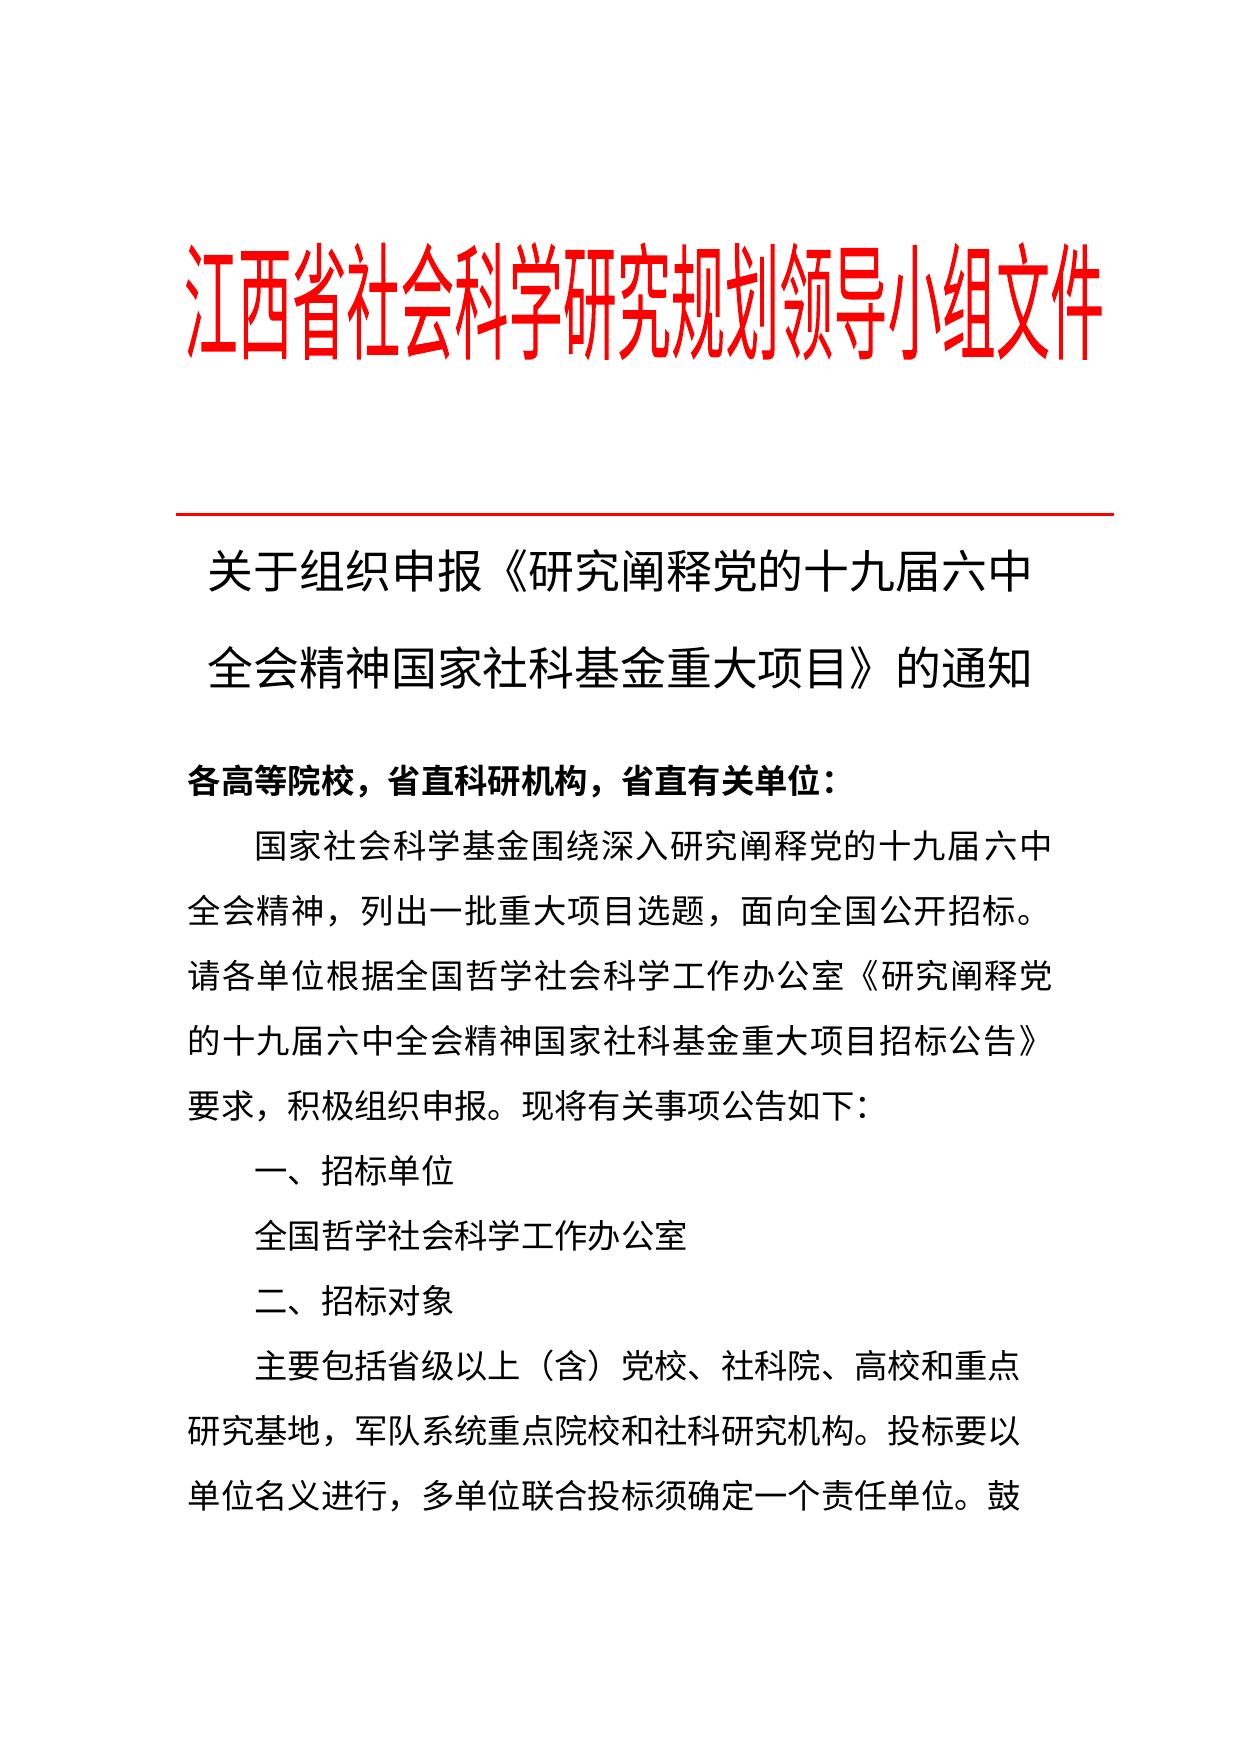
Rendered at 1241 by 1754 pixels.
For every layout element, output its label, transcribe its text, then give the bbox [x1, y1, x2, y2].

subtitle 全会精神国家社科基金重大项目》的通知 [187, 617, 1053, 714]
text 一、招标单位 [187, 1137, 1053, 1202]
subtitle 关于组织申报《研究阐释党的十九届六中 [187, 519, 1053, 617]
text 全国哲学社会科学工作办公室 [187, 1202, 1053, 1267]
text 各高等院校，省直科研机构，省直有关单位： [187, 747, 1053, 812]
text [187, 1332, 1053, 1527]
text 二、招标对象 [187, 1267, 1053, 1332]
subtitle 国家社会科学基金围绕深入研究阐释党的十九届六中全会精神，列出一批重大项目选题，面向全国公开招标。请各单位根据全国哲学社会科学工作办公室《研究阐释党的十九届六中全会精神国家社科基金重大项目招标公告》要求，积极组织申报。现将有关事项公告如下： [187, 812, 1053, 1137]
